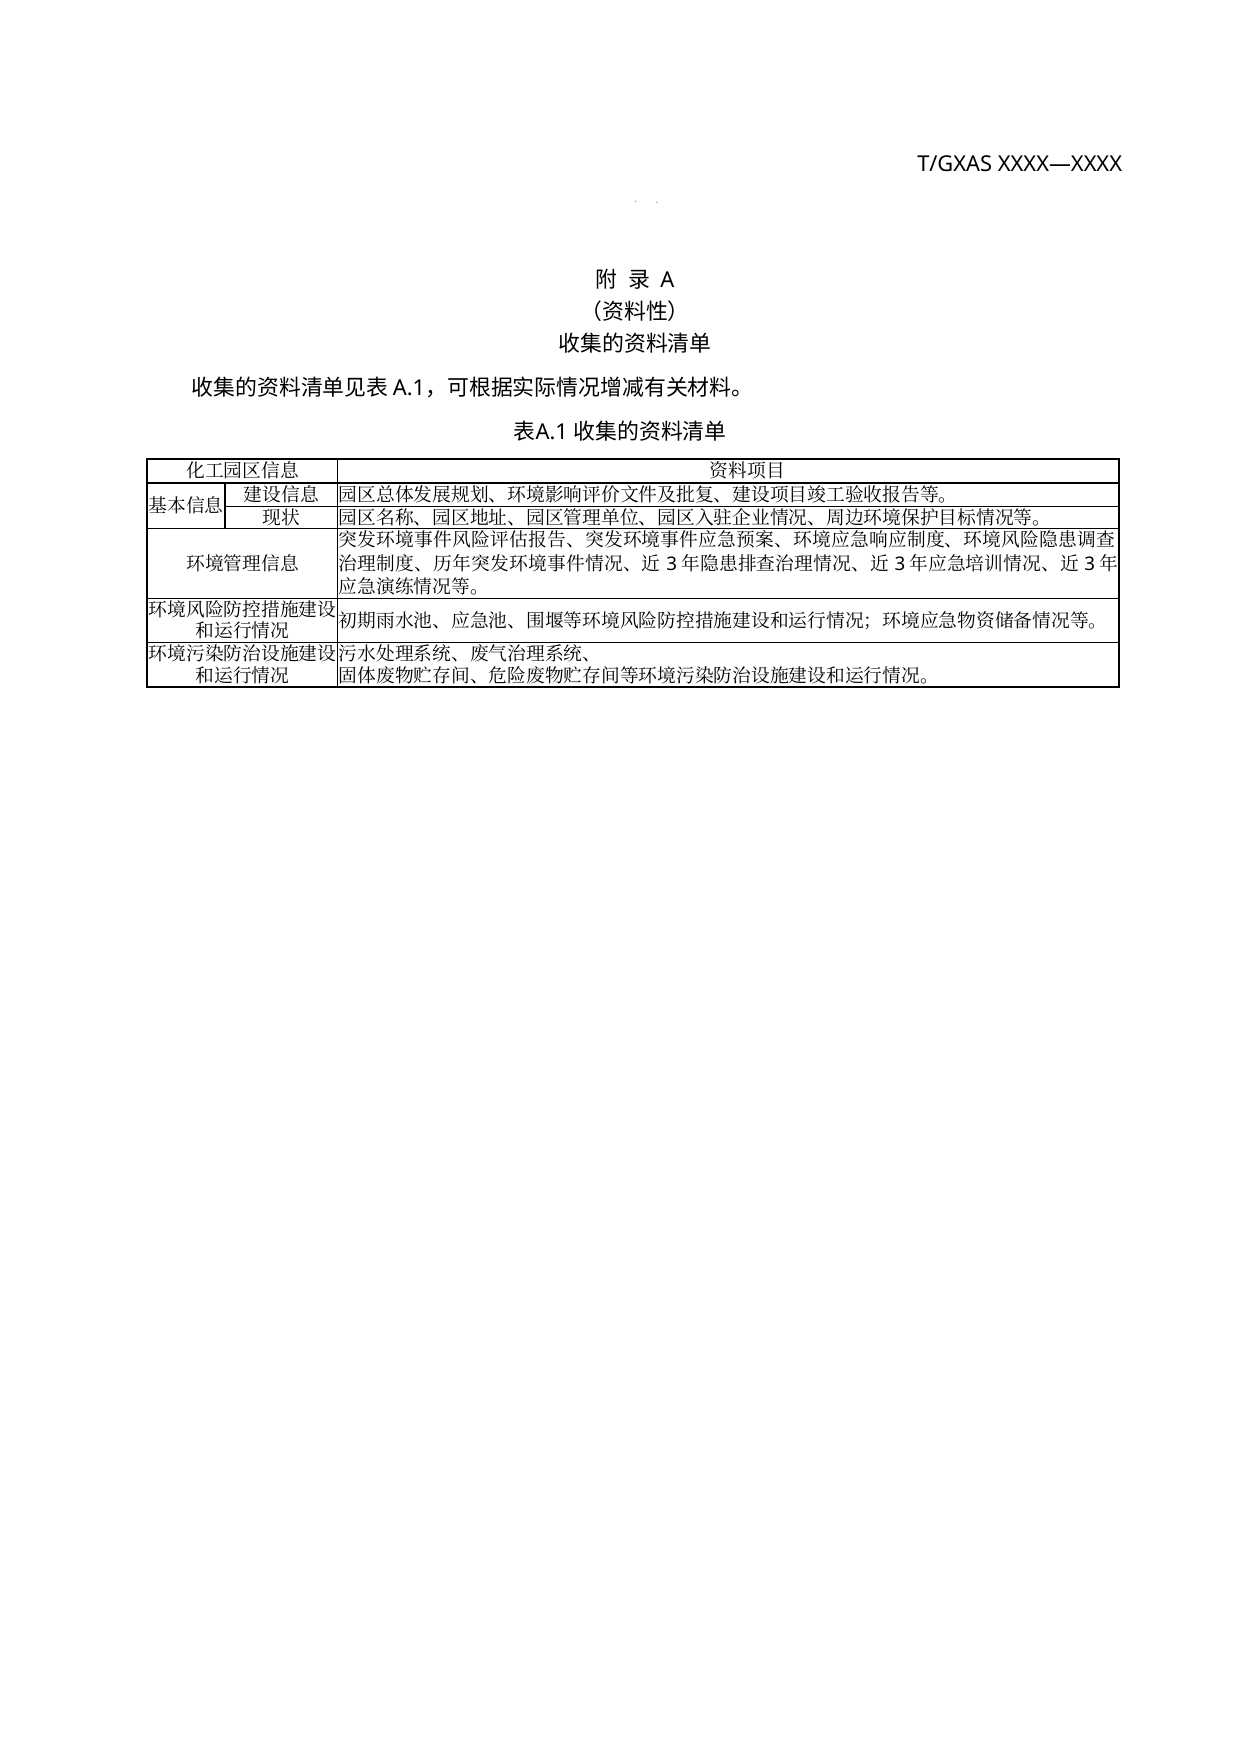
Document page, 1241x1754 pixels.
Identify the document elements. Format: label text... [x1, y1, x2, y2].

table_cell 园区名称、园区地址、园区管理单位、园区入驻企业情况、周边环境保护目标情况等。 [338, 507, 1118, 528]
text 收集的资料清单 [148, 414, 1122, 446]
table_header 化工园区信息 [148, 460, 337, 482]
table_header 资料项目 [338, 460, 1118, 482]
table_cell 环境风险防控措施建设和运行情况 [148, 599, 337, 642]
table_cell 园区总体发展规划、环境影响评价文件及批复、建设项目竣工验收报告等。 [338, 484, 1118, 506]
table_cell 初期雨水池、应急池、围堰等环境风险防控措施建设和运行情况；环境应急物资储备情况等。 [338, 599, 1118, 642]
table_cell 现状 [226, 507, 337, 528]
text 收集的资料清单见表A.1，可根据实际情况增减有关材料。 [148, 370, 1122, 401]
table_cell 环境污染防治设施建设和运行情况 [148, 643, 337, 686]
table_cell 建设信息 [226, 484, 337, 506]
table_cell 基本信息 [148, 484, 224, 528]
text （资料性） 收集的资料清单 [148, 262, 1122, 357]
table_cell 环境管理信息 [148, 529, 337, 598]
table_cell 突发环境事件风险评估报告、突发环境事件应急预案、环境应急响应制度、环境风险隐患调查治理制度、历年突发环境事件情况、近3年隐患排查治理情况、近3年应急培训情况、近3年应急演练情况等。 [338, 529, 1118, 598]
table_cell 污水处理系统、废气治理系统、 固体废物贮存间、危险废物贮存间等环境污染防治设施建设和运行情况。 [338, 643, 1118, 686]
